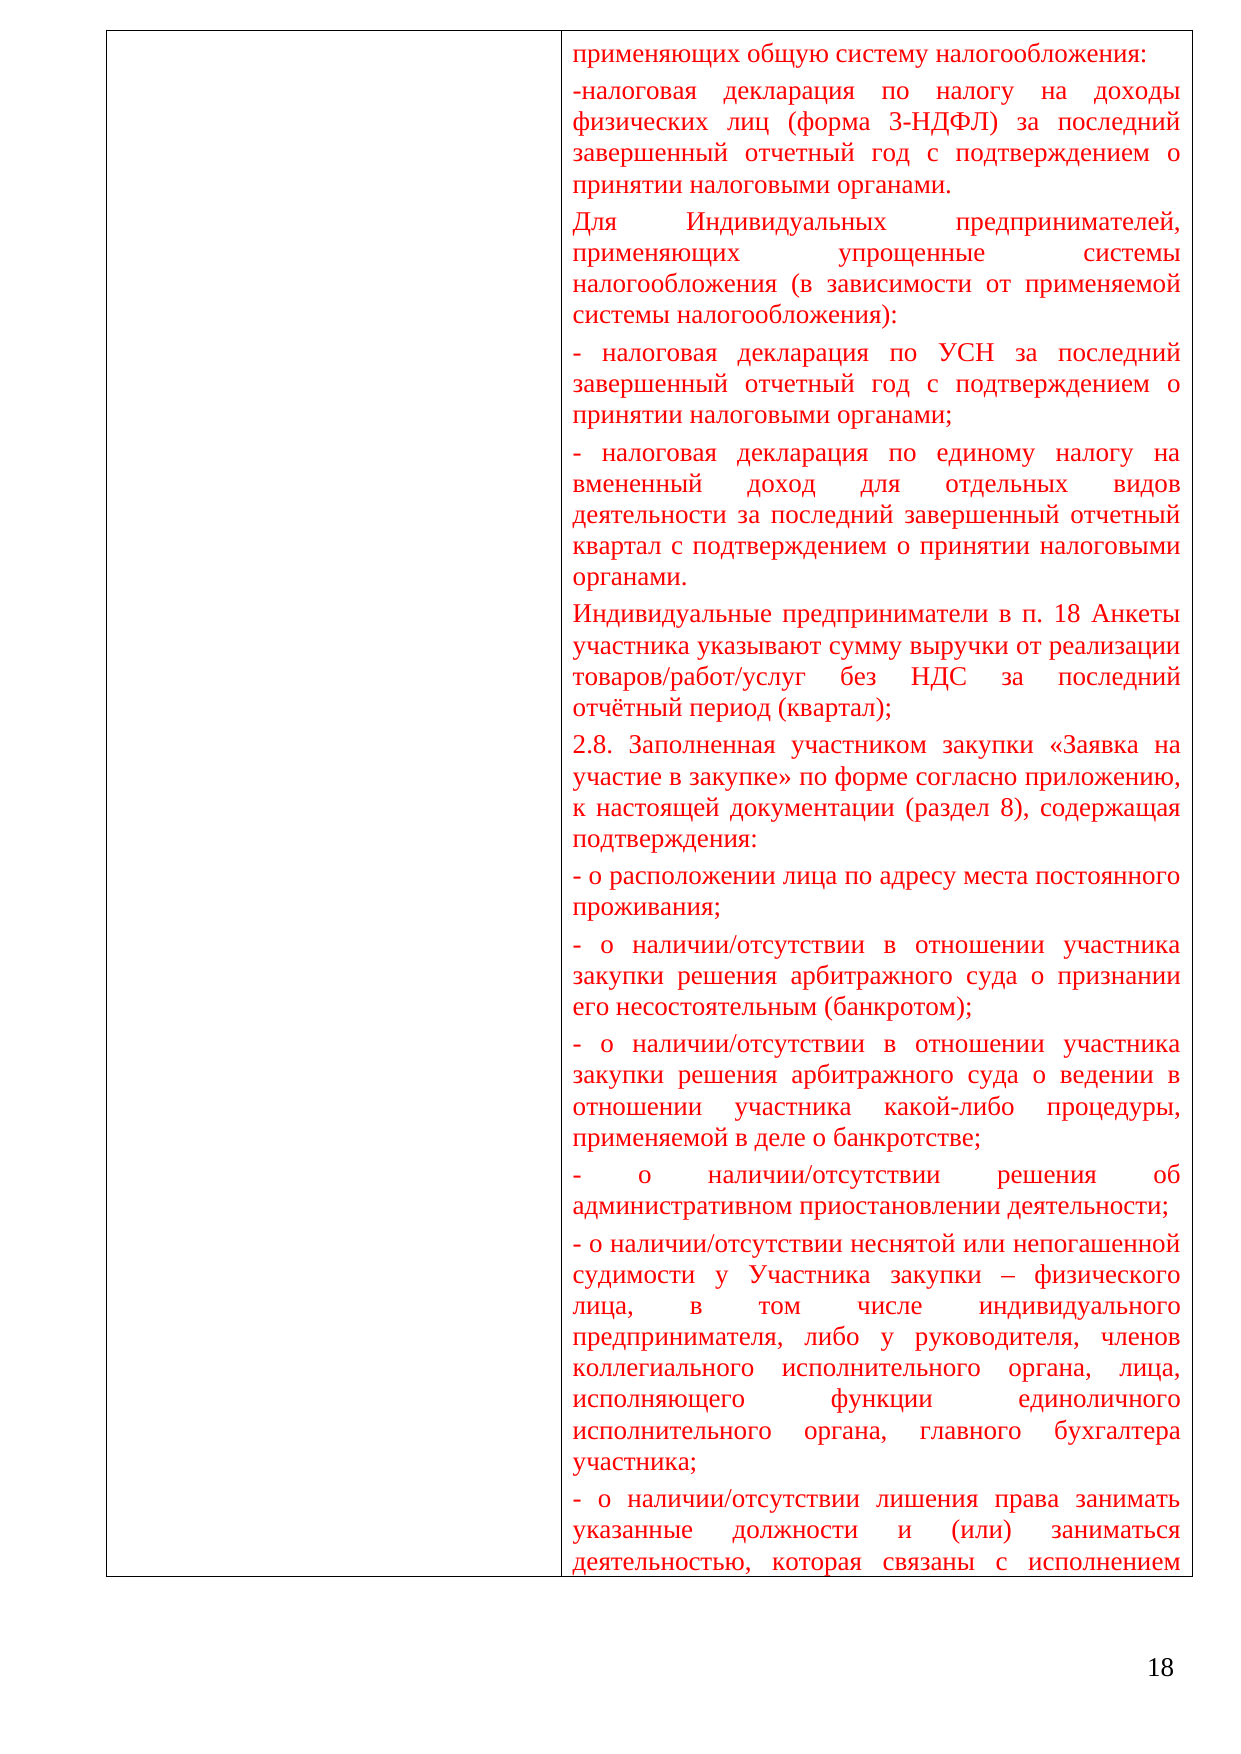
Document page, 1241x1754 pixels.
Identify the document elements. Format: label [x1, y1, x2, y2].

table_cell [107, 31, 561, 1576]
table_cell [562, 31, 1192, 1576]
